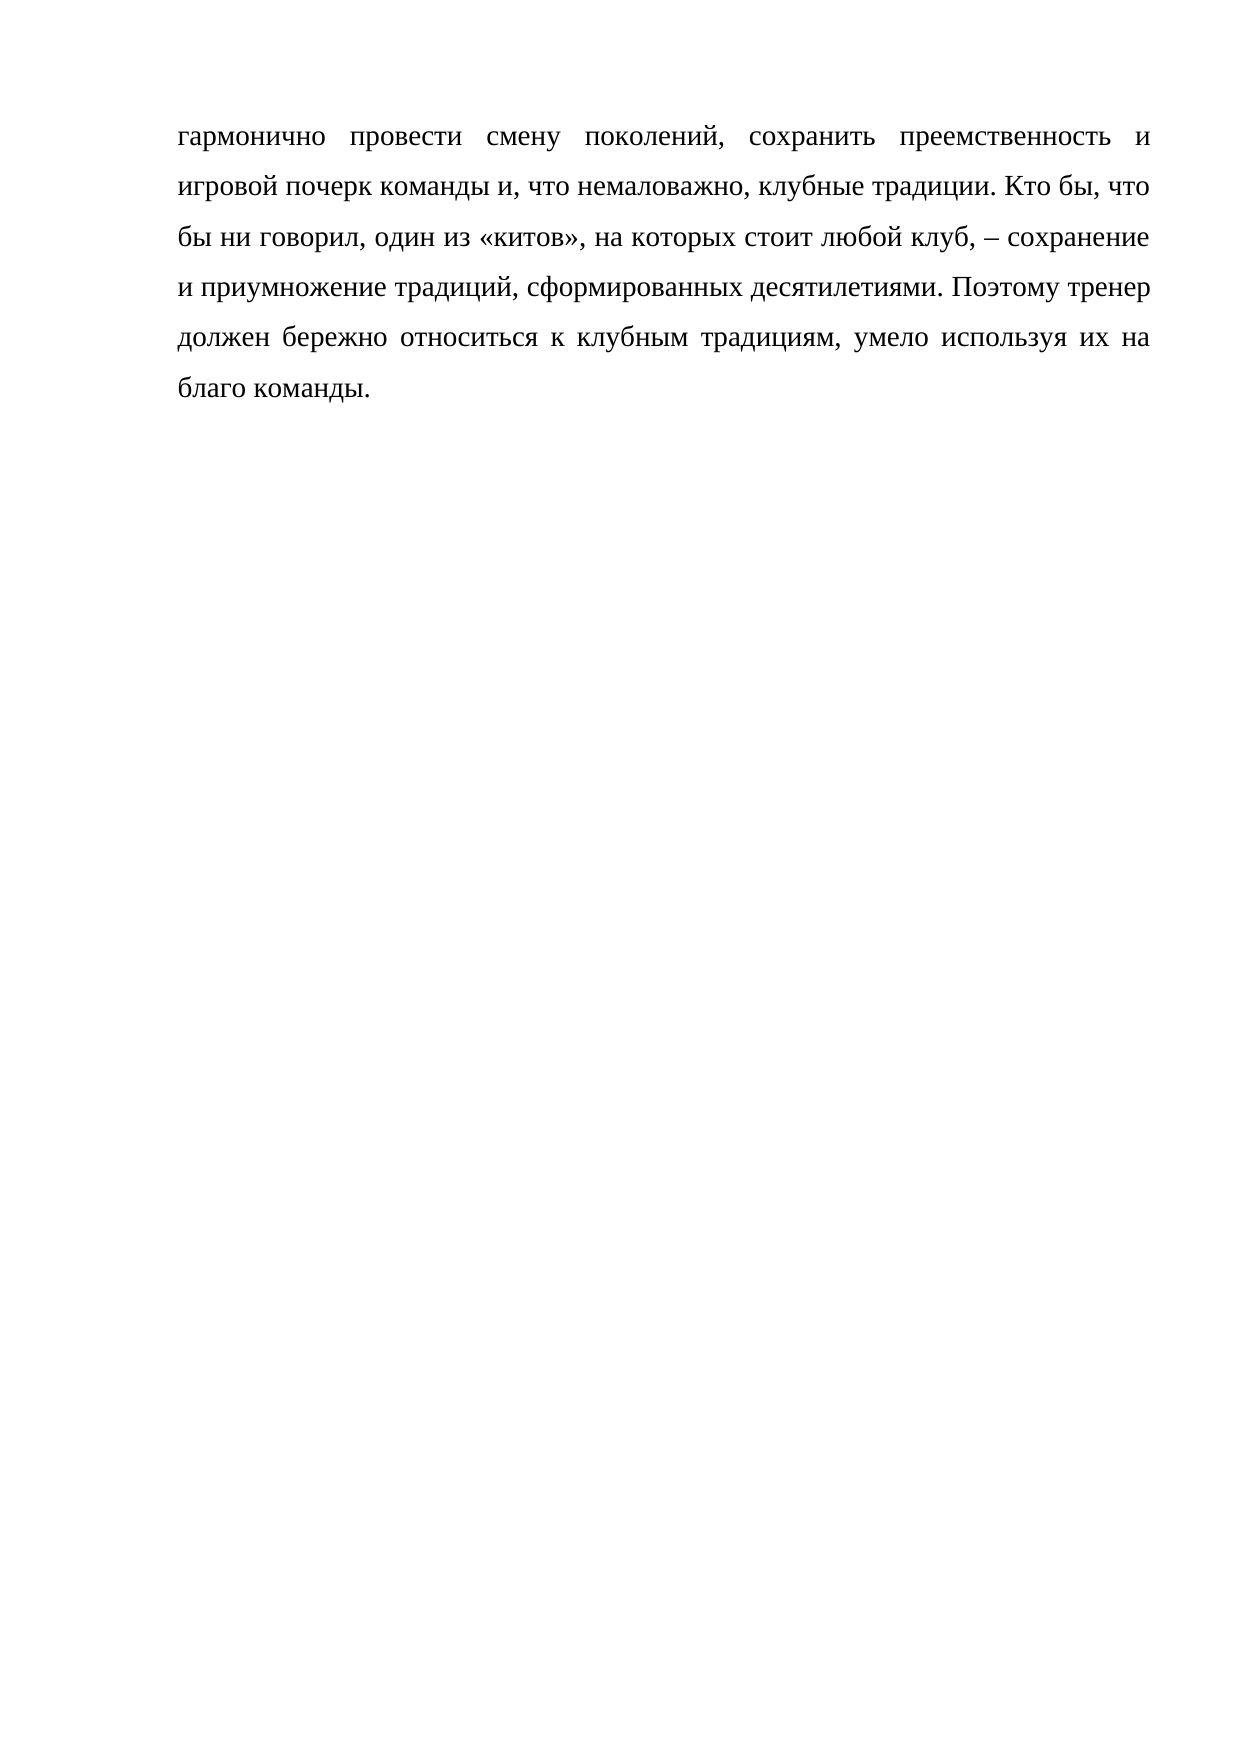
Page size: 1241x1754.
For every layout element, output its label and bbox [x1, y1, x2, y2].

text [177, 118, 1152, 403]
